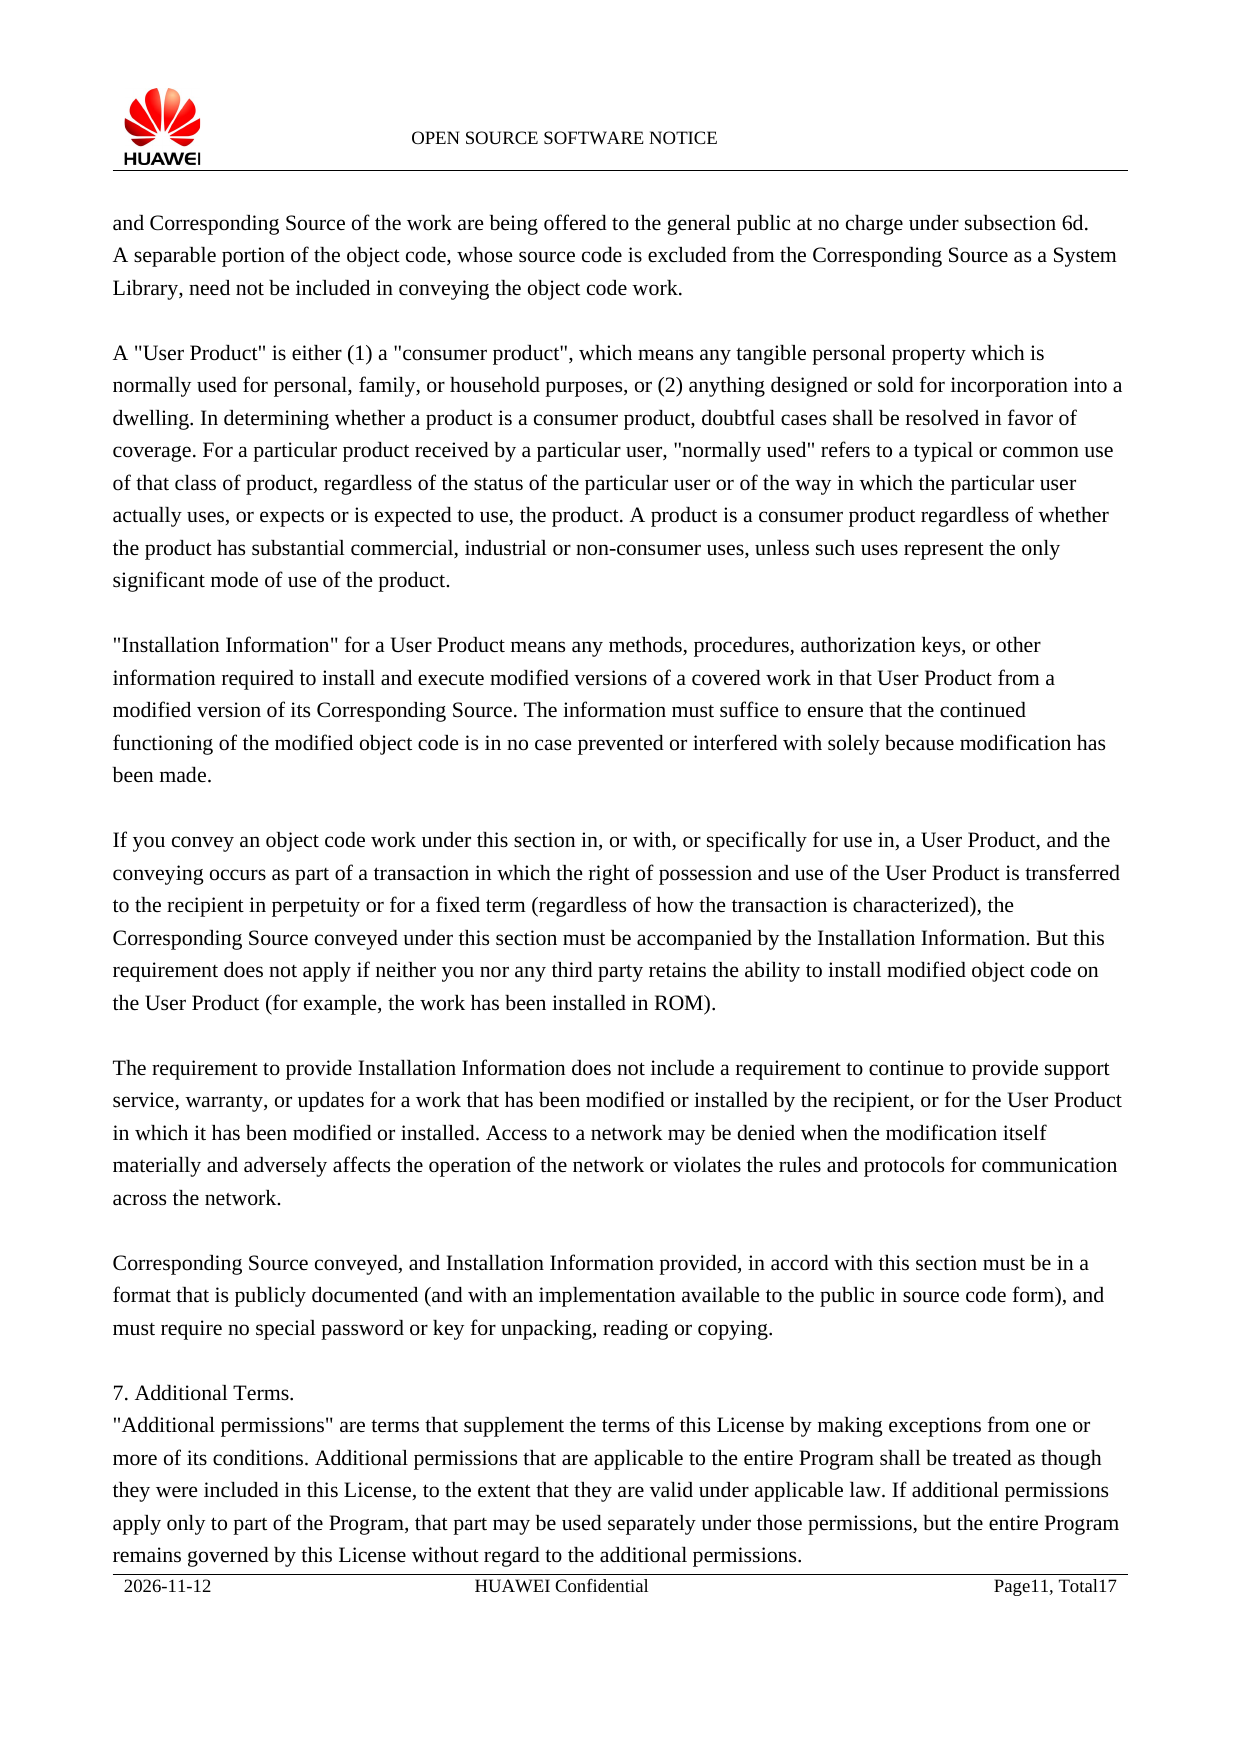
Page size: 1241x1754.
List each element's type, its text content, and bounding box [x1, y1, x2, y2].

picture [124, 88, 201, 165]
